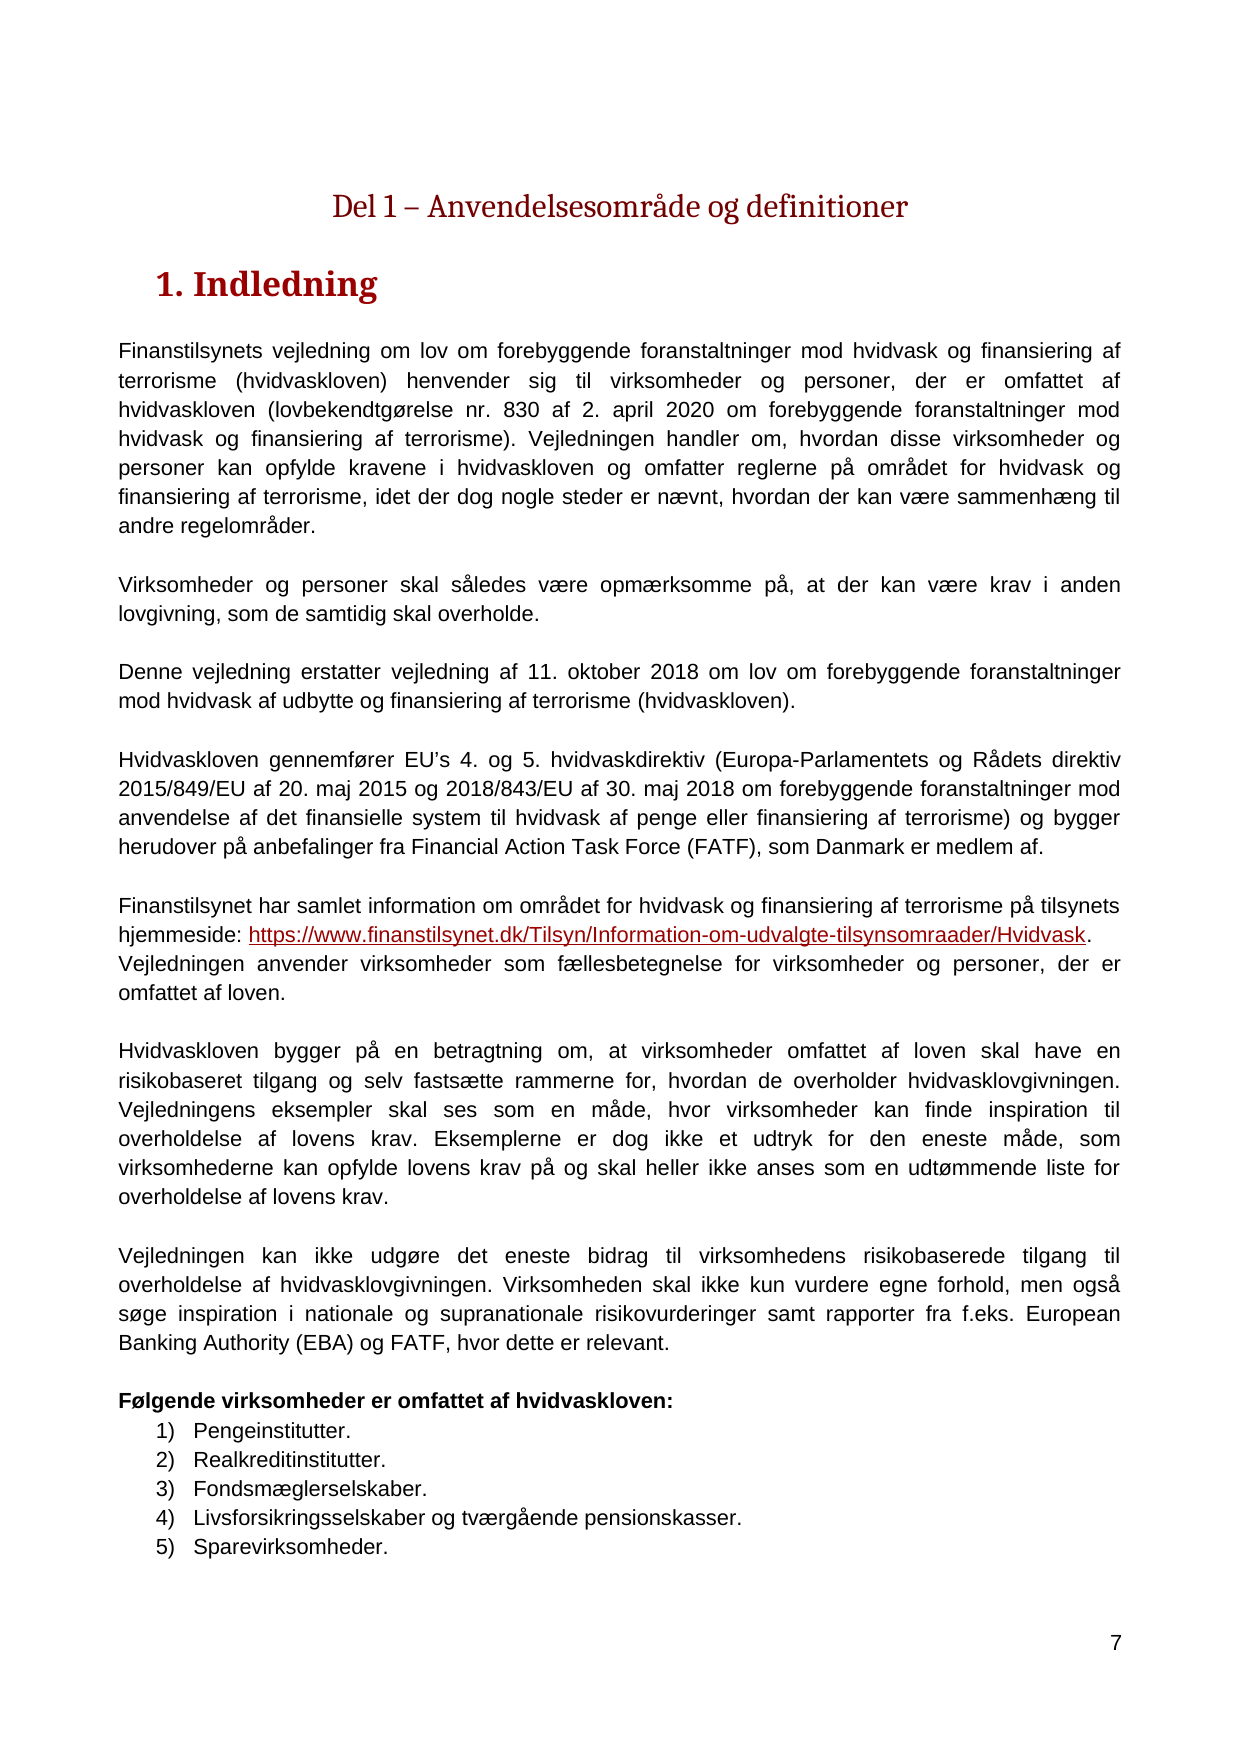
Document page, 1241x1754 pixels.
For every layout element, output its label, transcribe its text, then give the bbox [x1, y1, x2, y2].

subtitle Indledning [156, 256, 1122, 306]
text Vejledningen kan ikke udgøre det eneste bidrag til virksomhedens risikobaserede tilgang til overholdelse af hvidvasklovgivningen. Virksomheden skal ikke kun vurdere egne forhold, men også søge inspiration i nationale og supranationale risikovurderinger samt rapporter fra f.eks. European Banking Authority (EBA) og FATF, hvor dette er relevant. [118, 1240, 1122, 1356]
text Følgende virksomheder er omfattet af hvidvaskloven: [118, 1386, 1122, 1415]
text Finanstilsynet har samlet information om området for hvidvask og finansiering af terrorisme på tilsynets hjemmeside: https://www.finanstilsynet.dk/Tilsyn/Information-om-udvalgte-tilsynsomraader/Hvidvask. [118, 890, 1122, 948]
text Virksomheder og personer skal således være opmærksomme på, at der kan være krav i anden lovgivning, som de samtidig skal overholde. [118, 569, 1122, 627]
text Hvidvaskloven bygger på en betragtning om, at virksomheder omfattet af loven skal have en risikobaseret tilgang og selv fastsætte rammerne for, hvordan de overholder hvidvasklovgivningen. Vejledningens eksempler skal ses som en måde, hvor virksomheder kan finde inspiration til overholdelse af lovens krav. Eksemplerne er dog ikke et udtryk for den eneste måde, som virksomhederne kan opfylde lovens krav på og skal heller ikke anses som en udtømmende liste for overholdelse af lovens krav. [118, 1036, 1122, 1211]
text Hvidvaskloven gennemfører EU’s 4. og 5. hvidvaskdirektiv (Europa-Parlamentets og Rådets direktiv 2015/849/EU af 20. maj 2015 og 2018/843/EU af 30. maj 2018 om forebyggende foranstaltninger mod anvendelse af det finansielle system til hvidvask af penge eller finansiering af terrorisme) og bygger herudover på anbefalinger fra Financial Action Task Force (FATF), som Danmark er medlem af. [118, 744, 1122, 861]
list Sparevirksomheder. [156, 1531, 1122, 1561]
text Vejledningen anvender virksomheder som fællesbetegnelse for virksomheder og personer, der er omfattet af loven. [118, 948, 1122, 1006]
text Finanstilsynets vejledning om lov om forebyggende foranstaltninger mod hvidvask og finansiering af terrorisme (hvidvaskloven) henvender sig til virksomheder og personer, der er omfattet af hvidvaskloven (lovbekendtgørelse nr. 830 af 2. april 2020 om forebyggende foranstaltninger mod hvidvask og finansiering af terrorisme). Vejledningen handler om, hvordan disse virksomheder og personer kan opfylde kravene i hvidvaskloven og omfatter reglerne på området for hvidvask og finansiering af terrorisme, idet der dog nogle steder er nævnt, hvordan der kan være sammenhæng til andre regelområder. [118, 336, 1122, 540]
subtitle Del 1 – Anvendelsesområde og definitioner [118, 177, 1122, 227]
list Fondsmæglerselskaber. [156, 1473, 1122, 1502]
list Realkreditinstitutter. [156, 1444, 1122, 1473]
list Livsforsikringsselskaber og tværgående pensionskasser. [156, 1502, 1122, 1531]
text Denne vejledning erstatter vejledning af 11. oktober 2018 om lov om forebyggende foranstaltninger mod hvidvask af udbytte og finansiering af terrorisme (hvidvaskloven). [118, 656, 1122, 715]
list Pengeinstitutter. [156, 1415, 1122, 1444]
